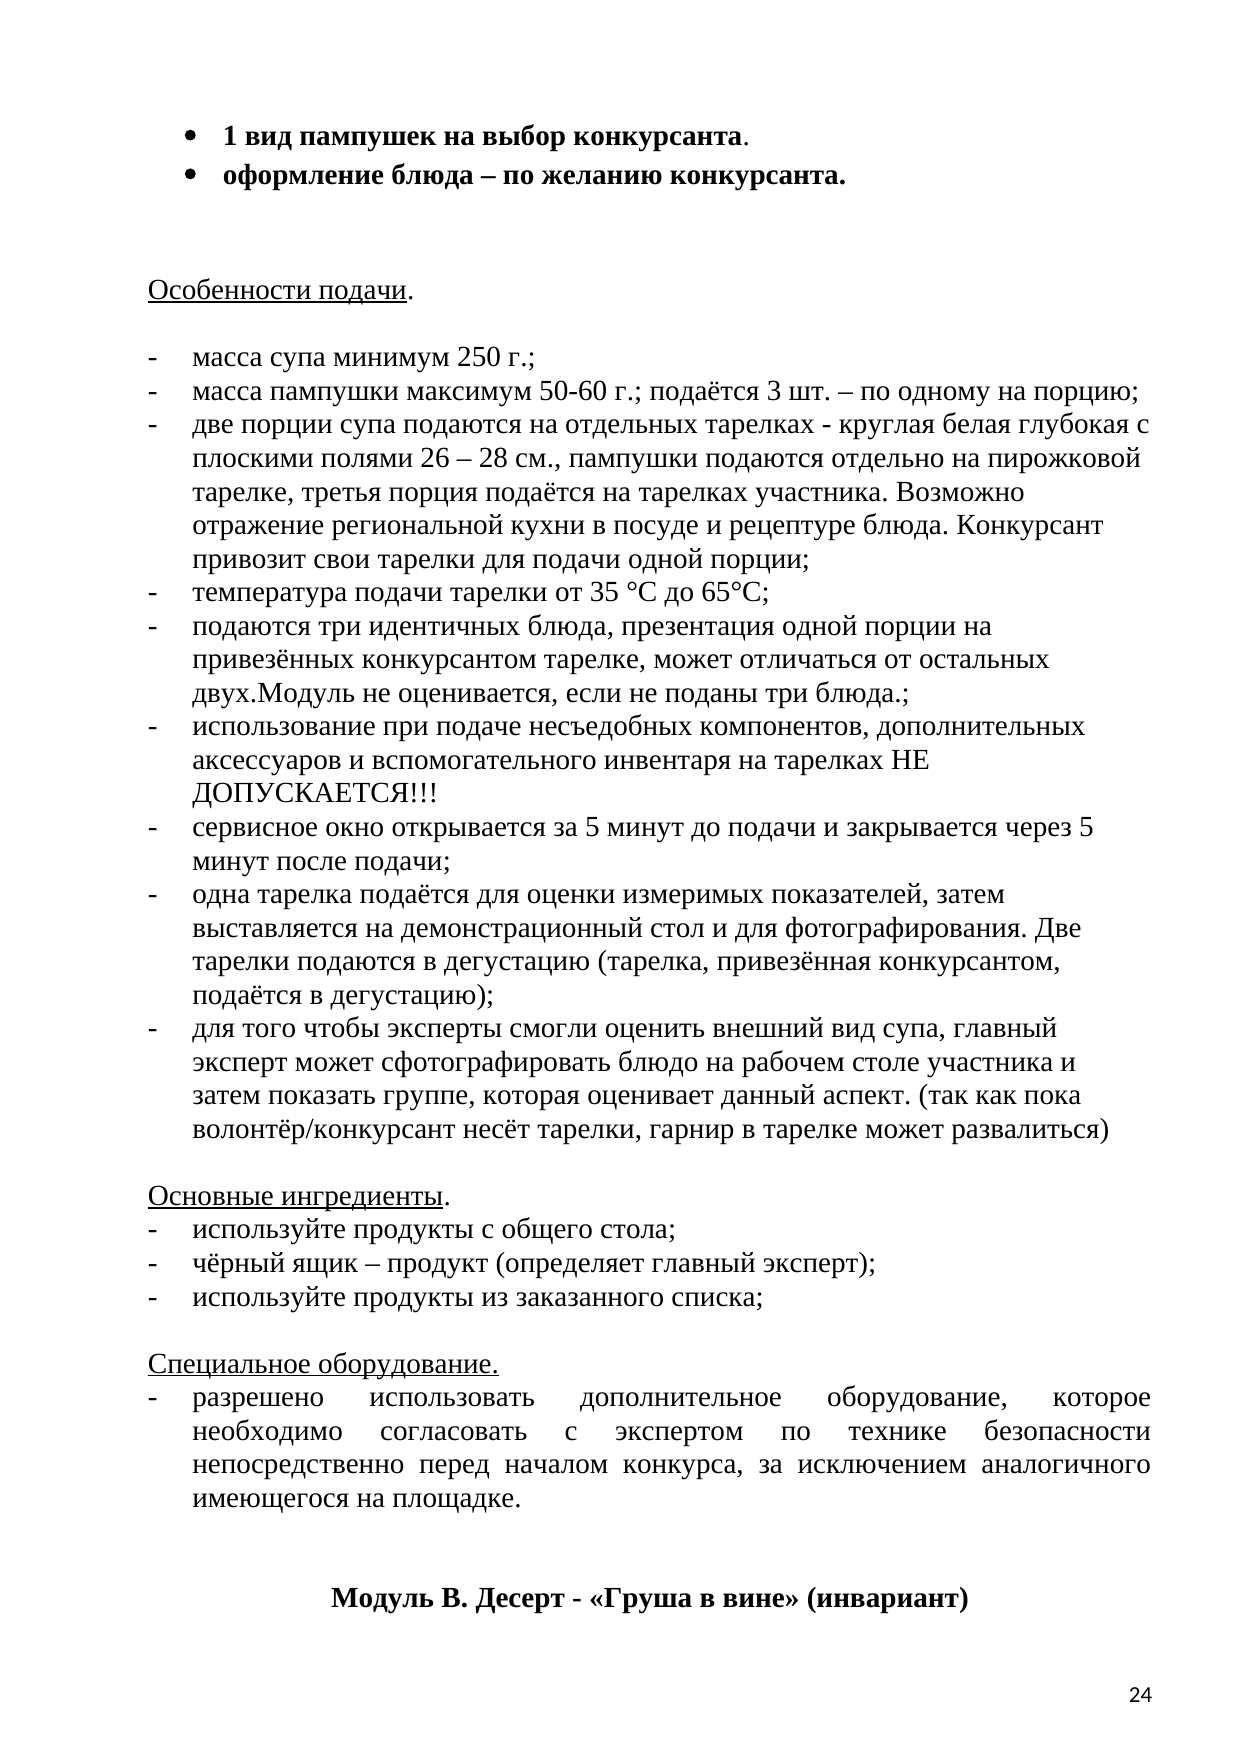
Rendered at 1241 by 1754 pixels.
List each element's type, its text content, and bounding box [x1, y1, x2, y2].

list использование при подаче несъедобных компонентов, дополнительных аксессуаров и вспомогательного инвентаря на тарелках НЕ ДОПУСКАЕТСЯ!!! [148, 708, 1152, 809]
list масса пампушки максимум 50-60 г.; подаётся 3 шт. – по одному на порцию; [148, 373, 1152, 407]
list оформление блюда – по желанию конкурсанта. [185, 157, 1152, 190]
list используйте продукты с общего стола; [148, 1212, 1152, 1245]
list Особенности подачи. [148, 272, 1152, 306]
list Специальное оборудование. [148, 1346, 1152, 1379]
list температура подачи тарелки от 35 °С до 65°С; [148, 574, 1152, 608]
list две порции супа подаются на отдельных тарелках - круглая белая глубокая с плоскими полями 26 – 28 см., пампушки подаются отдельно на пирожковой тарелке, третья порция подаётся на тарелках участника. Возможно отражение региональной кухни в посуде и рецептуре блюда. Конкурсант привозит свои тарелки для подачи одной порции; [148, 407, 1152, 574]
list разрешено использовать дополнительное оборудование, которое необходимо согласовать с экспертом по технике безопасности непосредственно перед началом конкурса, за исключением аналогичного имеющегося на площадке. [148, 1379, 1152, 1513]
list 1 вид пампушек на выбор конкурсанта. [185, 118, 1152, 152]
list сервисное окно открывается за 5 минут до подачи и закрывается через 5 минут после подачи; [148, 809, 1152, 876]
list используйте продукты из заказанного списка; [148, 1279, 1152, 1312]
list подаются три идентичных блюда, презентация одной порции на привезённых конкурсантом тарелке, может отличаться от остальных двух.Модуль не оценивается, если не поданы три блюда.; [148, 608, 1152, 708]
list для того чтобы эксперты смогли оценить внешний вид супа, главный эксперт может сфотографировать блюдо на рабочем столе участника и затем показать группе, которая оценивает данный аспект. (так как пока волонтёр/конкурсант несёт тарелки, гарнир в тарелке может развалиться) [148, 1010, 1152, 1144]
text Модуль В. Десерт - «Груша в вине» (инвариант) [148, 1581, 1152, 1614]
list чёрный ящик – продукт (определяет главный эксперт); [148, 1245, 1152, 1279]
list масса супа минимум 250 г.; [148, 339, 1152, 373]
list Основные ингредиенты. [148, 1178, 1152, 1212]
list одна тарелка подаётся для оценки измеримых показателей, затем выставляется на демонстрационный стол и для фотографирования. Две тарелки подаются в дегустацию (тарелка, привезённая конкурсантом, подаётся в дегустацию); [148, 876, 1152, 1010]
